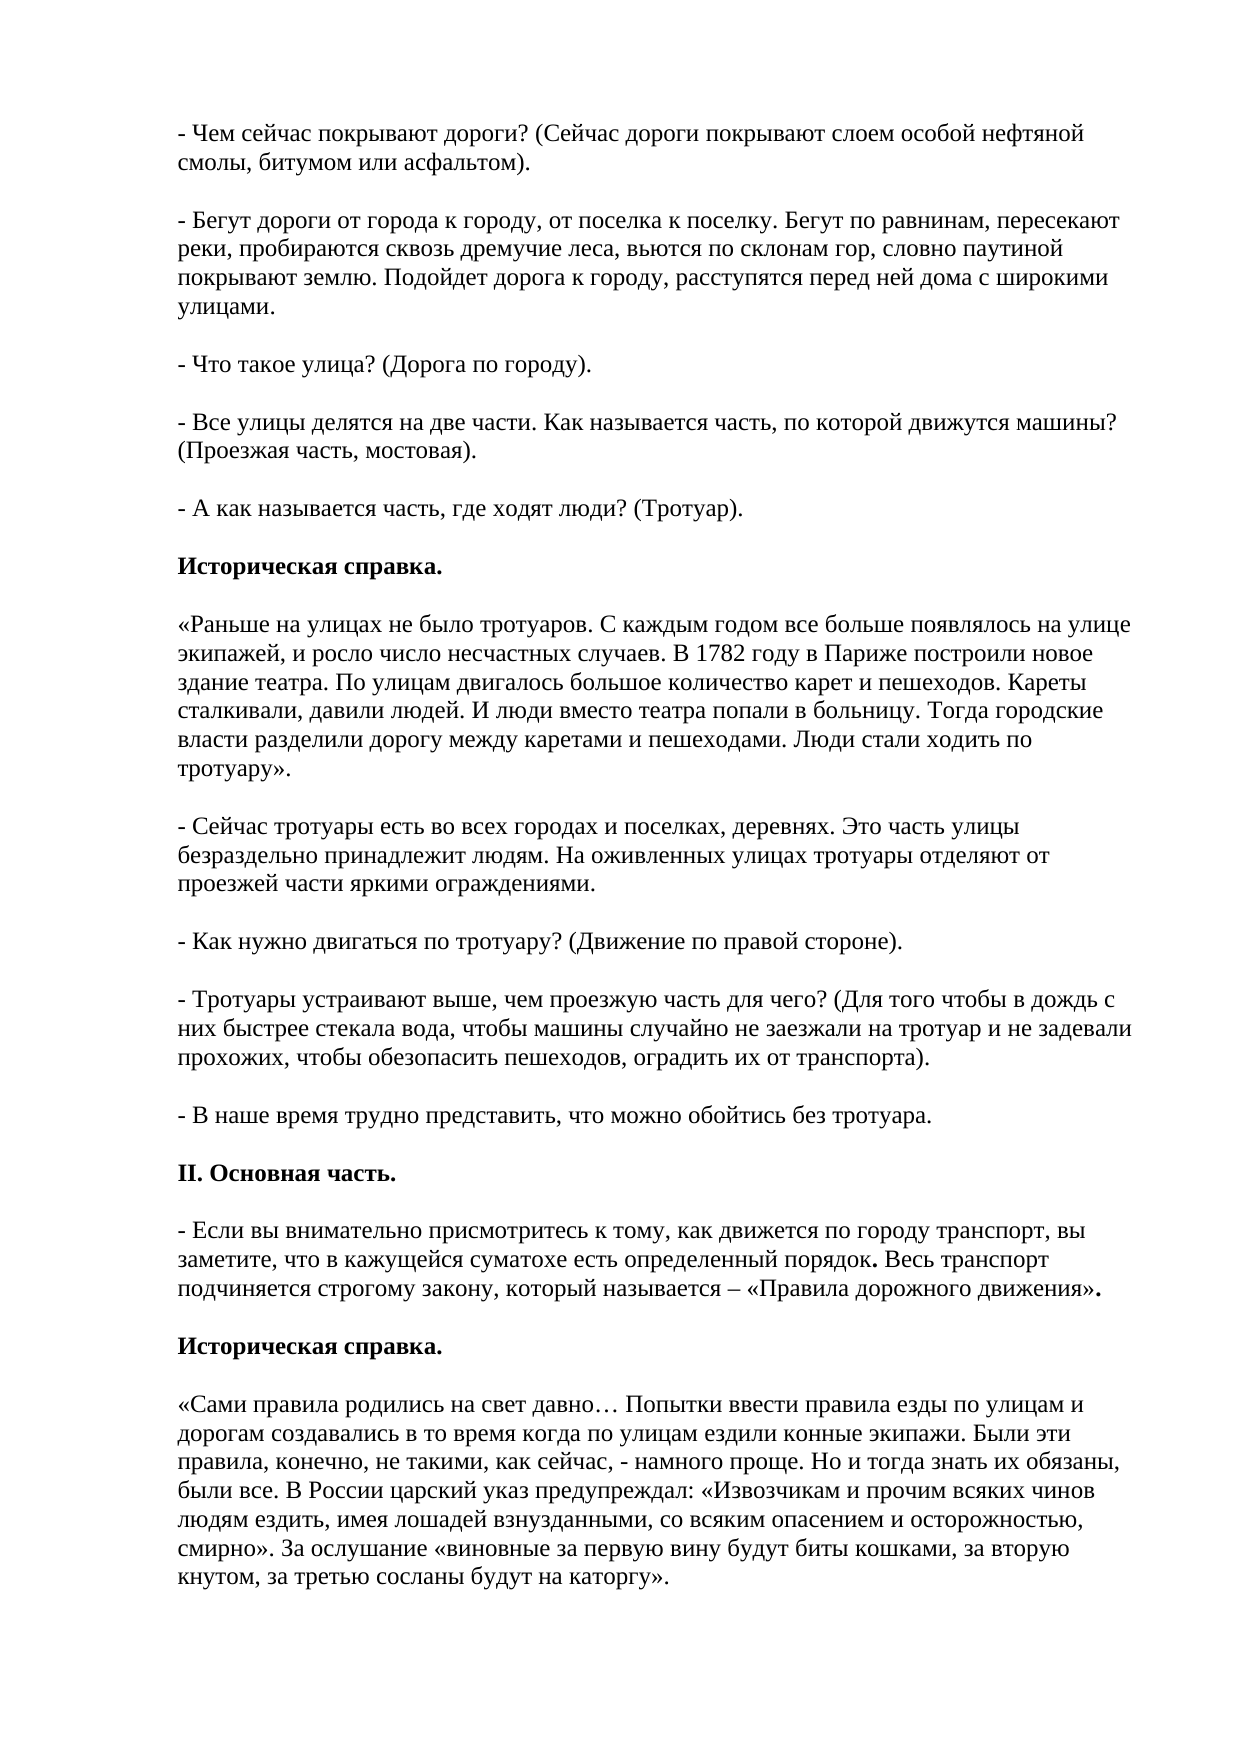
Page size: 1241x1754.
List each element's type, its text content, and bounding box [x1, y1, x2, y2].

text - Чем сейчас покрывают дороги? (Сейчас дороги покрывают слоем особой нефтяной смолы, битумом или асфальтом). [177, 118, 1152, 176]
text - Бегут дороги от города к городу, от поселка к поселку. Бегут по равнинам, пересекают реки, пробираются сквозь дремучие леса, вьются по склонам гор, словно паутиной покрывают землю. Подойдет дорога к городу, расступятся перед ней дома с широкими улицами. [177, 205, 1152, 320]
text - В наше время трудно представить, что можно обойтись без тротуара. [177, 1100, 1152, 1128]
text - А как называется часть, где ходят люди? (Тротуар). [177, 493, 1152, 522]
text - Как нужно двигаться по тротуару? (Движение по правой стороне). [177, 926, 1152, 955]
text «Сами правила родились на свет давно… Попытки ввести правила езды по улицам и дорогам создавались в то время когда по улицам ездили конные экипажи. Были эти правила, конечно, не такими, как сейчас, - намного проще. Но и тогда знать их обязаны, были все. В России царский указ предупреждал: «Извозчикам и прочим всяких чинов людям ездить, имея лошадей взнузданными, со всяким опасением и осторожностью, смирно». За ослушание «виновные за первую вину будут биты кошками, за вторую кнутом, за третью сосланы будут на каторгу». [177, 1389, 1152, 1590]
text Историческая справка. [177, 1331, 1152, 1360]
text Историческая справка. [177, 551, 1152, 580]
text - Если вы внимательно присмотритесь к тому, как движется по городу транспорт, вы заметите, что в кажущейся суматохе есть определенный порядок. Весь транспорт подчиняется строгому закону, который называется – «Правила дорожного движения». [177, 1216, 1152, 1302]
text «Раньше на улицах не было тротуаров. С каждым годом все больше появлялось на улице экипажей, и росло число несчастных случаев. В 1782 году в Париже построили новое здание театра. По улицам двигалось большое количество карет и пешеходов. Кареты сталкивали, давили людей. И люди вместо театра попали в больницу. Тогда городские власти разделили дорогу между каретами и пешеходами. Люди стали ходить по тротуару». [177, 609, 1152, 782]
text - Сейчас тротуары есть во всех городах и поселках, деревнях. Это часть улицы безраздельно принадлежит людям. На оживленных улицах тротуары отделяют от проезжей части яркими ограждениями. [177, 811, 1152, 897]
text - Все улицы делятся на две части. Как называется часть, по которой движутся машины? (Проезжая часть, мостовая). [177, 407, 1152, 464]
text - Тротуары устраивают выше, чем проезжую часть для чего? (Для того чтобы в дождь с них быстрее стекала вода, чтобы машины случайно не заезжали на тротуар и не задевали прохожих, чтобы обезопасить пешеходов, оградить их от транспорта). [177, 984, 1152, 1071]
text - Что такое улица? (Дорога по городу). [177, 349, 1152, 378]
text II. Основная часть. [177, 1158, 1152, 1186]
